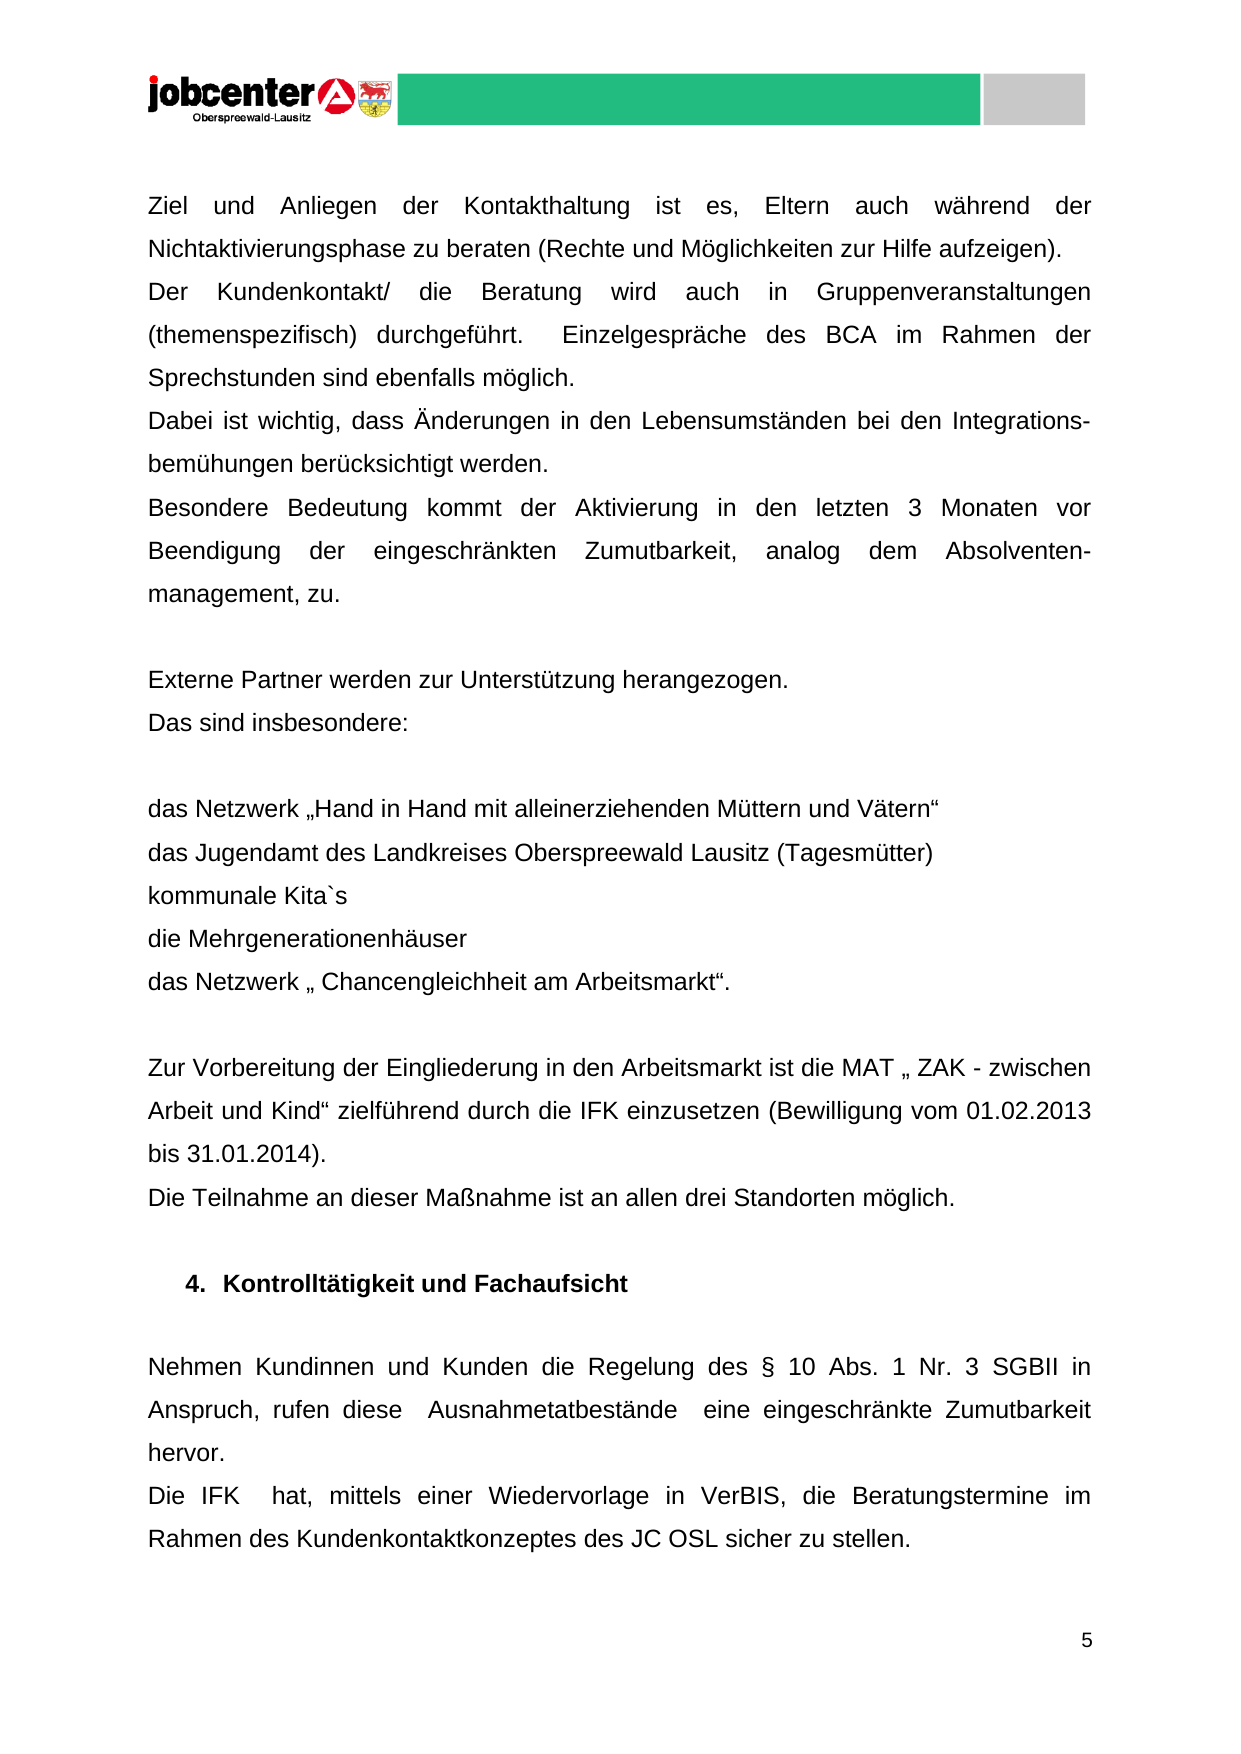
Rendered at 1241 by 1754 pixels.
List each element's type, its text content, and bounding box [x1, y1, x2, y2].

text Dabei ist wichtig, dass Änderungen in den Lebensumständen bei den Integrations-bemühungen berücksichtigt werden. [148, 406, 1093, 478]
text Externe Partner werden zur Unterstützung herangezogen. [148, 665, 1093, 694]
text Zur Vorbereitung der Eingliederung in den Arbeitsmarkt ist die MAT „ ZAK - zwischen Arbeit und Kind“ zielführend durch die IFK einzusetzen (Bewilligung vom 01.02.2013 bis 31.01.2014). [148, 1053, 1093, 1168]
text das Netzwerk „ Chancengleichheit am Arbeitsmarkt“. [148, 967, 1093, 996]
text das Netzwerk „Hand in Hand mit alleinerziehenden Müttern und Vätern“ [148, 794, 1093, 823]
list Kontrolltätigkeit und Fachaufsicht [185, 1269, 1093, 1298]
text Besondere Bedeutung kommt der Aktivierung in den letzten 3 Monaten vor Beendigung der eingeschränkten Zumutbarkeit, analog dem Absolventen-management, zu. [148, 493, 1093, 608]
text die Mehrgenerationenhäuser [148, 924, 1093, 953]
text Nehmen Kundinnen und Kunden die Regelung des § 10 Abs. 1 Nr. 3 SGBII in Anspruch, rufen diese Ausnahmetatbestände eine eingeschränkte Zumutbarkeit hervor. [148, 1351, 1093, 1466]
text Die IFK hat, mittels einer Wiedervorlage in VerBIS, die Beratungstermine im Rahmen des Kundenkontaktkonzeptes des JC OSL sicher zu stellen. [148, 1481, 1093, 1553]
text das Jugendamt des Landkreises Oberspreewald Lausitz (Tagesmütter) [148, 838, 1093, 866]
text Der Kundenkontakt/ die Beratung wird auch in Gruppenveranstaltungen (themenspezifisch) durchgeführt. Einzelgespräche des BCA im Rahmen der Sprechstunden sind ebenfalls möglich. [148, 277, 1093, 392]
text kommunale Kita`s [148, 881, 1093, 909]
picture [147, 75, 395, 126]
text Das sind insbesondere: [148, 708, 1093, 737]
text Die Teilnahme an dieser Maßnahme ist an allen drei Standorten möglich. [148, 1183, 1093, 1211]
text Ziel und Anliegen der Kontakthaltung ist es, Eltern auch während der Nichtaktivierungsphase zu beraten (Rechte und Möglichkeiten zur Hilfe aufzeigen). [148, 191, 1093, 263]
